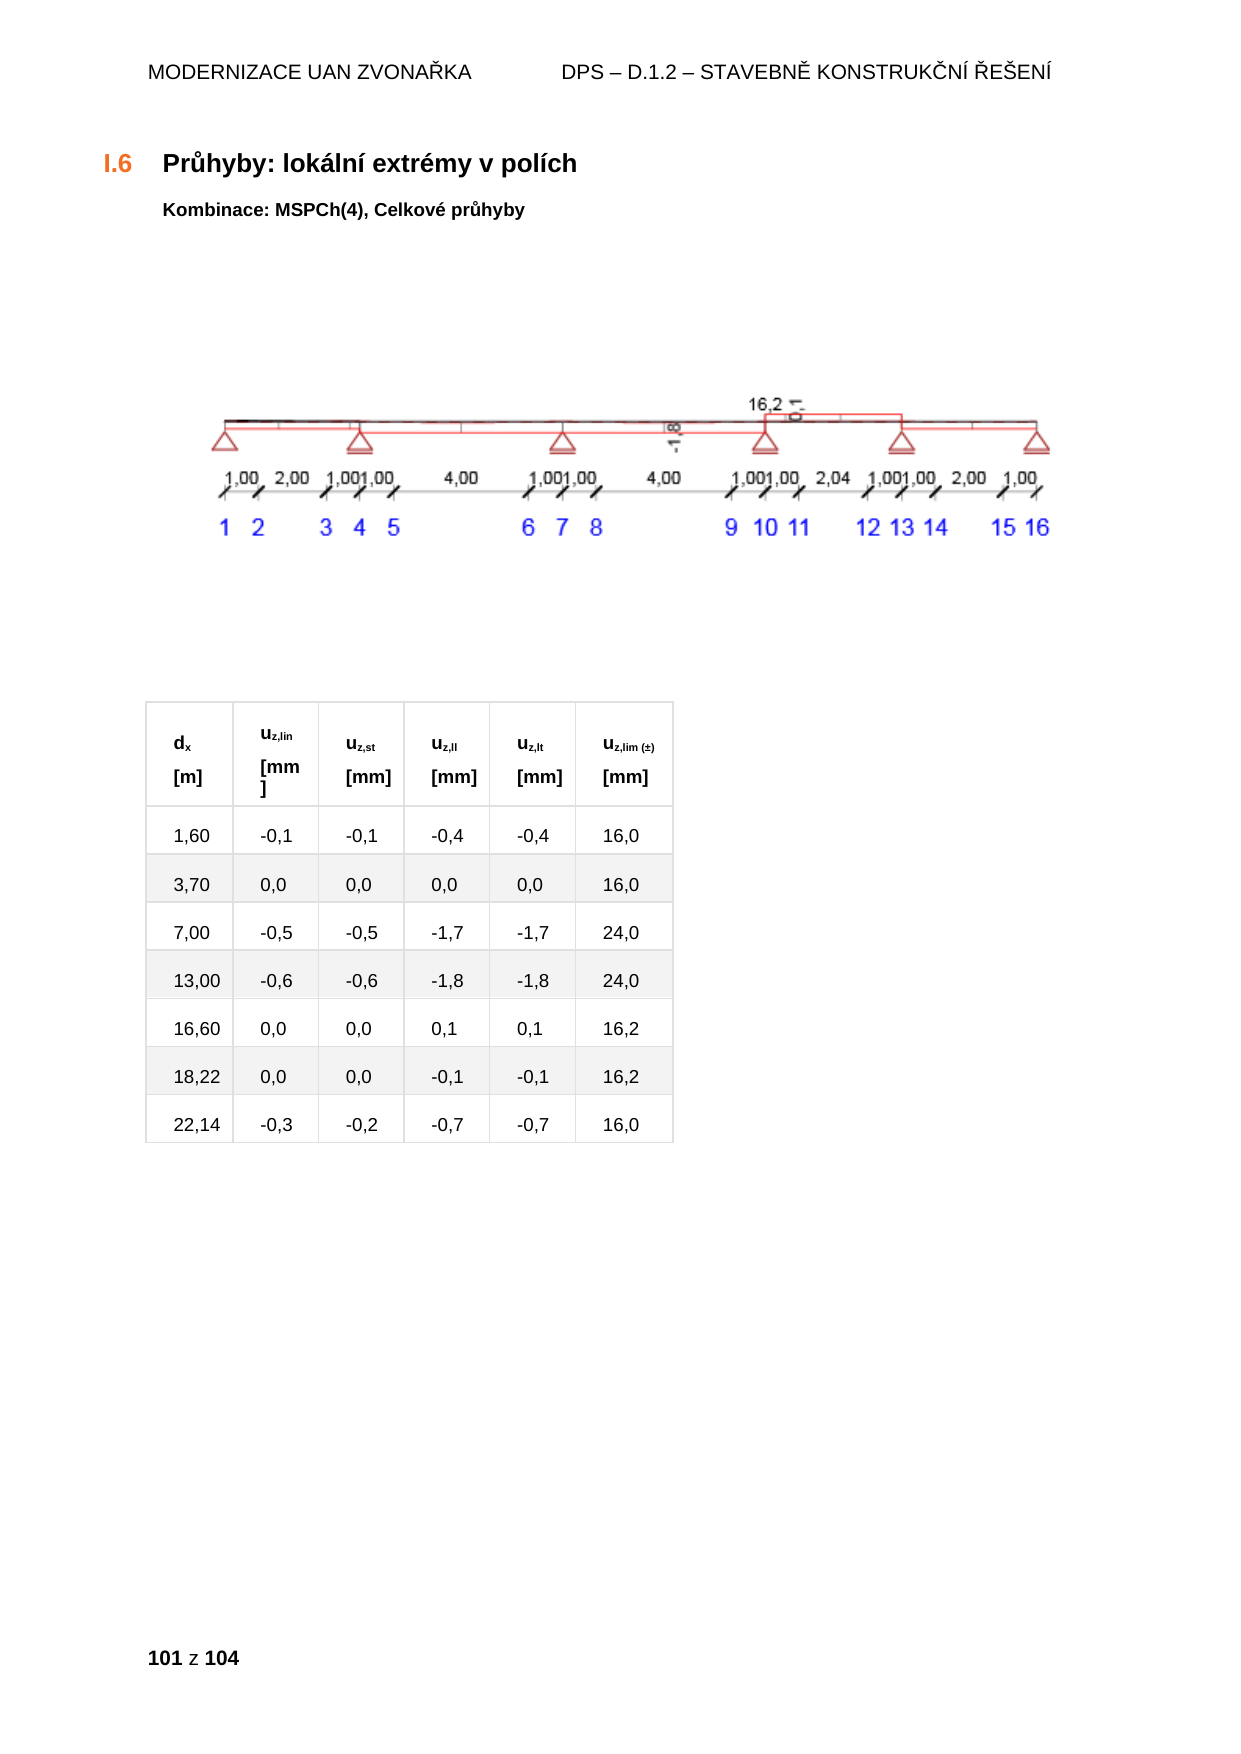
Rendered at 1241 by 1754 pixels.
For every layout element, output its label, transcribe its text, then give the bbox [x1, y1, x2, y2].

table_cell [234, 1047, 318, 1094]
subtitle Kombinace: MSPCh(4), Celkové průhyby [162, 198, 1093, 220]
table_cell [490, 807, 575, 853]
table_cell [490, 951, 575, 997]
picture [162, 232, 1100, 702]
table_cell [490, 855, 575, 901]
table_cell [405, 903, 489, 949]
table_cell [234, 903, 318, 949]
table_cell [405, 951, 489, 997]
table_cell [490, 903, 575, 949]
subtitle Průhyby: lokální extrémy v polích [103, 148, 1093, 177]
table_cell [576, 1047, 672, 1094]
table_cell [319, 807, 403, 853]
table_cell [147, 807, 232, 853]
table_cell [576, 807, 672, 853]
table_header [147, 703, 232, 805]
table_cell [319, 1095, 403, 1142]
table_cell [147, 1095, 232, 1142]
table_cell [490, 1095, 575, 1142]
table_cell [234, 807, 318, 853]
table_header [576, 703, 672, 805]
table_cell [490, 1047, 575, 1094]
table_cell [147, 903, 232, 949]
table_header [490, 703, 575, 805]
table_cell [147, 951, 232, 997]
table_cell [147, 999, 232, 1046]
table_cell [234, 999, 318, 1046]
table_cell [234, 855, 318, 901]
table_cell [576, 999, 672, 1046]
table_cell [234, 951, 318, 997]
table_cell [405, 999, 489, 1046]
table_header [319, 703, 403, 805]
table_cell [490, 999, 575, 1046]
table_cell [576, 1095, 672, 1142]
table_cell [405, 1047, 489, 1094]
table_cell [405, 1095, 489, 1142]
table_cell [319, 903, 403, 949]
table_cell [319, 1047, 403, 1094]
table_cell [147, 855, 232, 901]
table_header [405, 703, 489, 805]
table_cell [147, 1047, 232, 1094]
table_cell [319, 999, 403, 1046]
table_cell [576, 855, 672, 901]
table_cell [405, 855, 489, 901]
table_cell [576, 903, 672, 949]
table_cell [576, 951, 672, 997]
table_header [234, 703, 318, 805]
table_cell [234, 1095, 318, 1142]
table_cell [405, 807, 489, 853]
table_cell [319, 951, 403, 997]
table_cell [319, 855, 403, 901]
